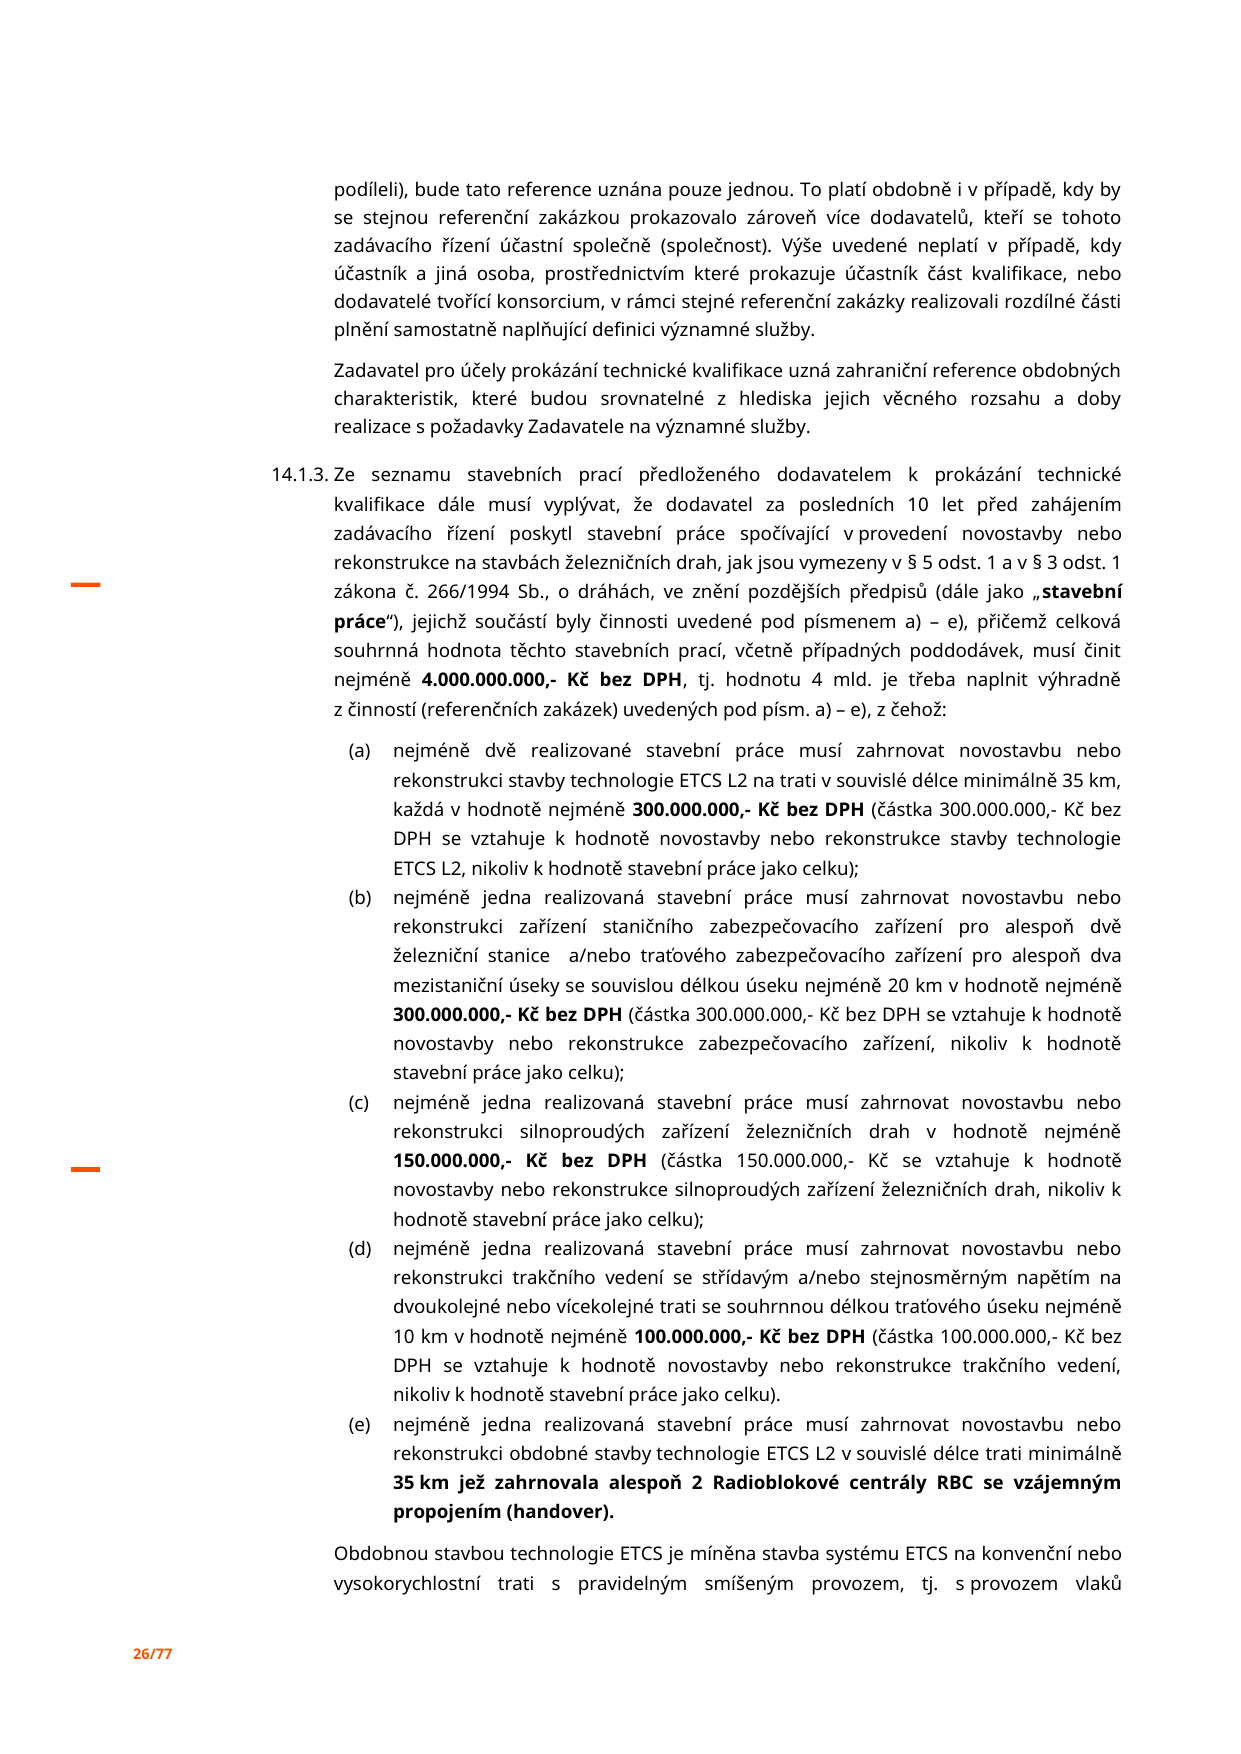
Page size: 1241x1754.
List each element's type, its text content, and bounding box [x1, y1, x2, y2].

list nejméně jedna realizovaná stavební práce musí zahrnovat novostavbu nebo rekonstrukci obdobné stavby technologie ETCS L2 v souvislé délce trati minimálně 35 km jež zahrnovala alespoň 2 Radioblokové centrály RBC se vzájemným propojením (handover). [348, 1411, 1122, 1524]
list nejméně jedna realizovaná stavební práce musí zahrnovat novostavbu nebo rekonstrukci silnoproudých zařízení železničních drah v hodnotě nejméně 150.000.000,- Kč bez DPH (částka 150.000.000,- Kč se vztahuje k hodnotě novostavby nebo rekonstrukce silnoproudých zařízení železničních drah, nikoliv k hodnotě stavební práce jako celku); [348, 1089, 1122, 1232]
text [334, 176, 1122, 342]
list nejméně jedna realizovaná stavební práce musí zahrnovat novostavbu nebo rekonstrukci trakčního vedení se střídavým a/nebo stejnosměrným napětím na dvoukolejné nebo vícekolejné trati se souhrnnou délkou traťového úseku nejméně 10 km v hodnotě nejméně 100.000.000,- Kč bez DPH (částka 100.000.000,- Kč bez DPH se vztahuje k hodnotě novostavby nebo rekonstrukce trakčního vedení, nikoliv k hodnotě stavební práce jako celku). [348, 1235, 1122, 1407]
list nejméně dvě realizované stavební práce musí zahrnovat novostavbu nebo rekonstrukci stavby technologie ETCS L2 na trati v souvislé délce minimálně 35 km, každá v hodnotě nejméně 300.000.000,- Kč bez DPH (částka 300.000.000,- Kč bez DPH se vztahuje k hodnotě novostavby nebo rekonstrukce stavby technologie ETCS L2, nikoliv k hodnotě stavební práce jako celku); [348, 738, 1122, 880]
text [334, 1541, 1122, 1595]
list nejméně jedna realizovaná stavební práce musí zahrnovat novostavbu nebo rekonstrukci zařízení staničního zabezpečovacího zařízení pro alespoň dvě železniční stanice a/nebo traťového zabezpečovacího zařízení pro alespoň dva mezistaniční úseky se souvislou délkou úseku nejméně 20 km v hodnotě nejméně 300.000.000,- Kč bez DPH (částka 300.000.000,- Kč bez DPH se vztahuje k hodnotě novostavby nebo rekonstrukce zabezpečovacího zařízení, nikoliv k hodnotě stavební práce jako celku); [348, 884, 1122, 1085]
text Zadavatel pro účely prokázání technické kvalifikace uzná zahraniční reference obdobných charakteristik, které budou srovnatelné z hlediska jejich věcného rozsahu a doby realizace s požadavky Zadavatele na významné služby. [334, 357, 1122, 438]
text Ze seznamu stavebních prací předloženého dodavatelem k prokázání technické kvalifikace dále musí vyplývat, že dodavatel za posledních 10 let před zahájením zadávacího řízení poskytl stavební práce spočívající v provedení novostavby nebo rekonstrukce na stavbách železničních drah, jak jsou vymezeny v § 5 odst. 1 a v § 3 odst. 1 zákona č. 266/1994 Sb., o dráhách, ve znění pozdějších předpisů (dále jako „stavební práce“), jejichž součástí byly činnosti uvedené pod písmenem a) – e), přičemž celková souhrnná hodnota těchto stavebních prací, včetně případných poddodávek, musí činit nejméně 4.000.000.000,- Kč bez DPH, tj. hodnotu 4 mld. je třeba naplnit výhradně z činností (referenčních zakázek) uvedených pod písm. a) – e), z čehož: [334, 462, 1122, 721]
